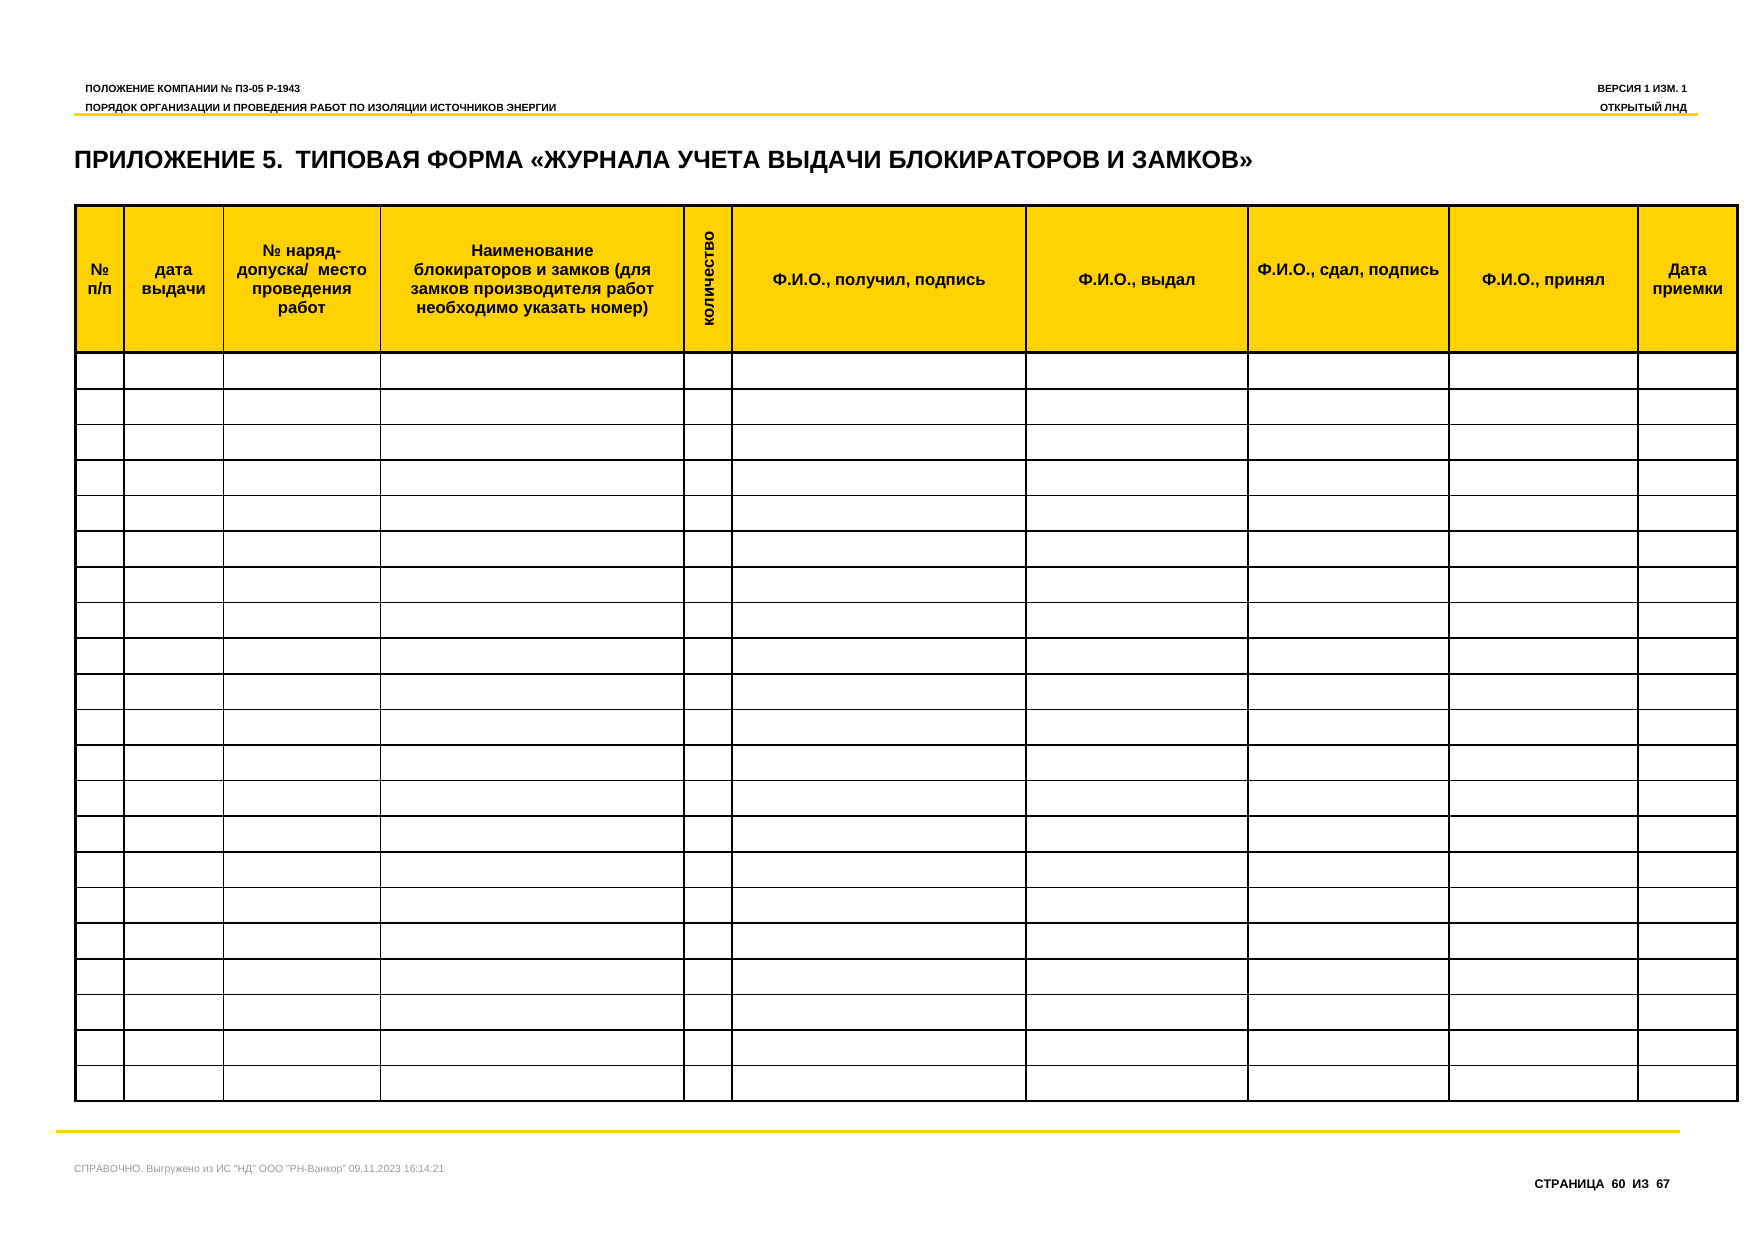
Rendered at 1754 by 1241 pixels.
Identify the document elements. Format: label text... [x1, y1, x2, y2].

table_cell [1249, 1066, 1448, 1100]
table_cell [1450, 995, 1637, 1029]
table_cell [77, 603, 123, 637]
table_cell [224, 532, 380, 566]
table_cell [685, 781, 731, 815]
table_cell [224, 675, 380, 708]
table_cell [381, 924, 683, 958]
table_cell [685, 960, 731, 993]
table_cell [381, 639, 683, 673]
table_cell [733, 354, 1025, 388]
table_cell [381, 461, 683, 495]
table_cell [1249, 354, 1448, 388]
table_cell [1639, 603, 1736, 637]
table_cell [381, 817, 683, 851]
table_header количество [685, 207, 731, 351]
table_cell [381, 603, 683, 637]
table_cell [77, 1031, 123, 1065]
table_cell [685, 924, 731, 958]
table_cell [733, 461, 1025, 495]
table_cell [125, 995, 223, 1029]
table_cell [125, 390, 223, 423]
table_cell [1639, 461, 1736, 495]
table_cell [1639, 781, 1736, 815]
table_cell [77, 746, 123, 780]
table_cell [1027, 853, 1247, 887]
table_cell [733, 1066, 1025, 1100]
table_cell [1027, 568, 1247, 602]
table_header № наряд-допуска/ место проведения работ [224, 207, 380, 351]
table_cell [733, 746, 1025, 780]
table_cell [1249, 496, 1448, 530]
table_cell [381, 675, 683, 708]
table_cell [1027, 781, 1247, 815]
table_cell [733, 496, 1025, 530]
table_cell [1027, 817, 1247, 851]
table_cell [1450, 1031, 1637, 1065]
table_cell [77, 532, 123, 566]
table_cell [1639, 746, 1736, 780]
table_cell [224, 568, 380, 602]
table_cell [125, 1066, 223, 1100]
table_cell [224, 710, 380, 744]
table_cell [685, 568, 731, 602]
table_cell [125, 1031, 223, 1065]
table_cell [1249, 603, 1448, 637]
table_cell [685, 461, 731, 495]
table_cell [1450, 746, 1637, 780]
table_cell [125, 746, 223, 780]
table_cell [125, 603, 223, 637]
table_cell [1639, 532, 1736, 566]
table_cell [733, 995, 1025, 1029]
table_cell [1639, 1031, 1736, 1065]
table_cell [381, 496, 683, 530]
table_cell [1027, 1066, 1247, 1100]
table_cell [1450, 853, 1637, 887]
table_cell [1450, 354, 1637, 388]
table_cell [224, 817, 380, 851]
table_cell [1639, 1066, 1736, 1100]
table_cell [1639, 675, 1736, 708]
table_cell [1450, 532, 1637, 566]
table_cell [1027, 496, 1247, 530]
table_header дата выдачи [125, 207, 223, 351]
table_cell [1249, 710, 1448, 744]
table_cell [77, 675, 123, 708]
table_cell [733, 532, 1025, 566]
table_cell [1027, 746, 1247, 780]
table_cell [1249, 425, 1448, 459]
table_header № п/п [77, 207, 123, 351]
table_cell [381, 425, 683, 459]
table_cell [733, 568, 1025, 602]
table_cell [733, 425, 1025, 459]
table_cell [1450, 496, 1637, 530]
table_cell [733, 960, 1025, 993]
table_cell [1450, 924, 1637, 958]
table_cell [1249, 960, 1448, 993]
table_cell [1249, 888, 1448, 922]
table_cell [1249, 817, 1448, 851]
table_cell [1639, 568, 1736, 602]
table_cell [1249, 781, 1448, 815]
table_cell [125, 496, 223, 530]
table_cell [381, 888, 683, 922]
table_header Ф.И.О., получил, подпись [733, 207, 1025, 351]
table_cell [1450, 461, 1637, 495]
table_cell [224, 1066, 380, 1100]
table_cell [1639, 853, 1736, 887]
table_cell [733, 675, 1025, 708]
table_cell [1639, 817, 1736, 851]
table_cell [1027, 924, 1247, 958]
table_cell [733, 639, 1025, 673]
table_cell [125, 639, 223, 673]
table_cell [125, 781, 223, 815]
table_cell [381, 781, 683, 815]
table_cell [1027, 639, 1247, 673]
subtitle ПРИЛОЖЕНИЕ 5. ТИПОВАЯ ФОРМА «ЖУРНАЛА УЧЕТА ВЫДАЧИ БЛОКИРАТОРОВ И ЗАМКОВ» [74, 145, 1698, 174]
table_cell [1639, 354, 1736, 388]
table_cell [1249, 390, 1448, 423]
table_cell [733, 1031, 1025, 1065]
table_cell [1027, 390, 1247, 423]
table_cell [1450, 710, 1637, 744]
table_cell [1027, 1031, 1247, 1065]
table_cell [77, 853, 123, 887]
table_cell [125, 888, 223, 922]
table_cell [77, 888, 123, 922]
table_cell [1450, 817, 1637, 851]
table_cell [1450, 603, 1637, 637]
table_cell [77, 995, 123, 1029]
table_cell [1027, 532, 1247, 566]
table_cell [224, 354, 380, 388]
table_cell [733, 390, 1025, 423]
table_cell [685, 995, 731, 1029]
table_cell [77, 1066, 123, 1100]
table_cell [1639, 425, 1736, 459]
table_cell [77, 461, 123, 495]
table_cell [1249, 461, 1448, 495]
table_cell [1639, 710, 1736, 744]
table_cell [685, 817, 731, 851]
table_cell [1249, 853, 1448, 887]
table_cell [125, 568, 223, 602]
table_cell [381, 354, 683, 388]
table_cell [125, 425, 223, 459]
table_cell [224, 425, 380, 459]
table_cell [733, 781, 1025, 815]
table_cell [685, 1066, 731, 1100]
table_header Ф.И.О., сдал, подпись [1249, 207, 1448, 351]
table_cell [77, 568, 123, 602]
table_cell [1639, 888, 1736, 922]
table_cell [1450, 390, 1637, 423]
table_cell [125, 853, 223, 887]
table_cell [77, 710, 123, 744]
table_cell [77, 781, 123, 815]
table_cell [1450, 888, 1637, 922]
table_cell [125, 924, 223, 958]
table_cell [1249, 568, 1448, 602]
table_cell [1450, 781, 1637, 815]
table_cell [125, 817, 223, 851]
table_cell [1639, 496, 1736, 530]
table_cell [224, 924, 380, 958]
table_cell [1450, 639, 1637, 673]
table_cell [1249, 995, 1448, 1029]
table_cell [685, 603, 731, 637]
table_cell [1249, 639, 1448, 673]
table_cell [77, 354, 123, 388]
table_cell [224, 853, 380, 887]
table_cell [1249, 1031, 1448, 1065]
table_cell [381, 710, 683, 744]
table_cell [77, 425, 123, 459]
table_cell [1027, 354, 1247, 388]
table_cell [381, 532, 683, 566]
table_cell [1027, 461, 1247, 495]
table_cell [224, 995, 380, 1029]
table_cell [1450, 960, 1637, 993]
table_cell [1639, 995, 1736, 1029]
table_cell [224, 746, 380, 780]
table_cell [125, 675, 223, 708]
table_header Ф.И.О., выдал [1027, 207, 1247, 351]
table_cell [685, 888, 731, 922]
table_cell [224, 496, 380, 530]
table_cell [1450, 1066, 1637, 1100]
table_cell [685, 853, 731, 887]
table_cell [733, 603, 1025, 637]
table_cell [685, 496, 731, 530]
table_cell [1249, 924, 1448, 958]
table_cell [685, 746, 731, 780]
table_cell [381, 1031, 683, 1065]
table_cell [685, 532, 731, 566]
table_cell [1027, 603, 1247, 637]
table_cell [224, 888, 380, 922]
table_cell [77, 924, 123, 958]
table_cell [381, 1066, 683, 1100]
table_cell [125, 461, 223, 495]
table_cell [381, 853, 683, 887]
table_cell [1249, 532, 1448, 566]
table_cell [381, 995, 683, 1029]
table_cell [685, 639, 731, 673]
table_cell [1639, 960, 1736, 993]
table_cell [224, 390, 380, 423]
table_cell [1639, 639, 1736, 673]
table_cell [381, 746, 683, 780]
table_cell [1249, 746, 1448, 780]
table_cell [1027, 888, 1247, 922]
table_cell [1450, 675, 1637, 708]
table_cell [1639, 924, 1736, 958]
table_cell [733, 853, 1025, 887]
table_cell [685, 1031, 731, 1065]
table_cell [77, 817, 123, 851]
table_cell [733, 817, 1025, 851]
table_cell [125, 960, 223, 993]
table_header Наименование блокираторов и замков (для замков производителя работ необходимо указать номер) [381, 207, 683, 351]
table_cell [685, 675, 731, 708]
table_cell [125, 710, 223, 744]
table_cell [224, 639, 380, 673]
table_cell [224, 603, 380, 637]
table_cell [685, 425, 731, 459]
table_cell [224, 960, 380, 993]
table_cell [1027, 710, 1247, 744]
table_cell [224, 1031, 380, 1065]
table_cell [224, 781, 380, 815]
table_header Ф.И.О., принял [1450, 207, 1637, 351]
table_cell [125, 532, 223, 566]
table_cell [685, 710, 731, 744]
table_cell [381, 960, 683, 993]
table_cell [381, 568, 683, 602]
table_header Дата приемки [1639, 207, 1736, 351]
table_cell [733, 924, 1025, 958]
table_cell [77, 390, 123, 423]
table_cell [1027, 425, 1247, 459]
table_cell [125, 354, 223, 388]
table_cell [1450, 425, 1637, 459]
table_cell [1027, 675, 1247, 708]
table_cell [77, 496, 123, 530]
table_cell [685, 390, 731, 423]
table_cell [1027, 995, 1247, 1029]
table_cell [224, 461, 380, 495]
table_cell [77, 639, 123, 673]
table_cell [733, 710, 1025, 744]
table_cell [1027, 960, 1247, 993]
table_cell [1639, 390, 1736, 423]
table_cell [1450, 568, 1637, 602]
table_cell [1249, 675, 1448, 708]
table_cell [733, 888, 1025, 922]
table_cell [381, 390, 683, 423]
table_cell [685, 354, 731, 388]
table_cell [77, 960, 123, 993]
